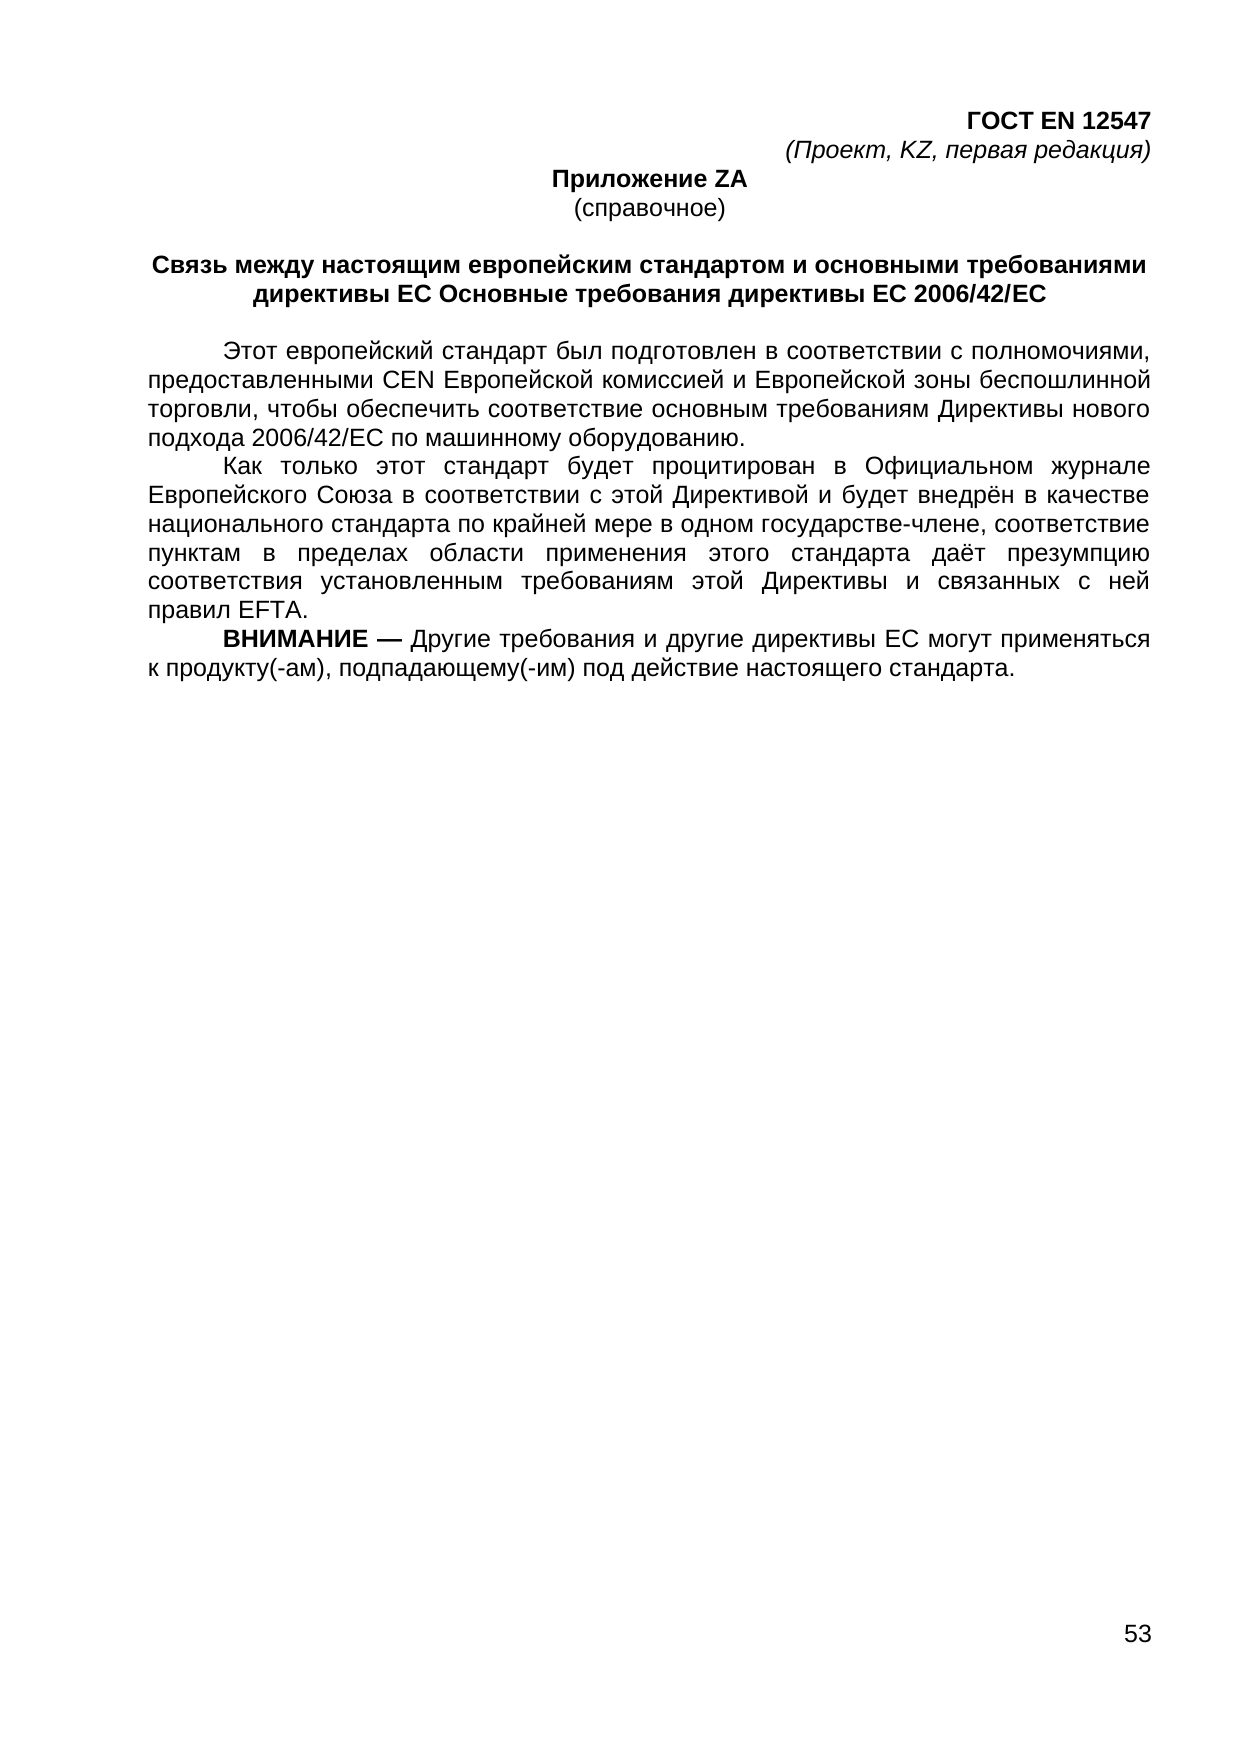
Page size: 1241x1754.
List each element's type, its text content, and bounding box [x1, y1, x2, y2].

text Как только этот стандарт будет процитирован в Официальном журнале Европейского Союза в соответствии с этой Директивой и будет внедрён в качестве национального стандарта по крайней мере в одном государстве-члене, соответствие пунктам в пределах области применения этого стандарта даёт презумпцию соответствия установленным требованиям этой Директивы и связанных с ней правил EFTA. [148, 451, 1152, 624]
text Связь между настоящим европейским стандартом и основными требованиями директивы ЕС Основные требования директивы ЕС 2006/42/EC [148, 250, 1152, 307]
text Приложение ZA [148, 164, 1152, 192]
text Этот европейский стандарт был подготовлен в соответствии с полномочиями, предоставленными CEN Европейской комиссией и Европейской зоны беспошлинной торговли, чтобы обеспечить соответствие основным требованиям Директивы нового подхода 2006/42/EC по машинному оборудованию. [148, 336, 1152, 451]
text (справочное) [148, 192, 1152, 221]
text ВНИМАНИЕ — Другие требования и другие директивы ЕС могут применяться к продукту(-ам), подпадающему(-им) под действие настоящего стандарта. [148, 624, 1152, 681]
